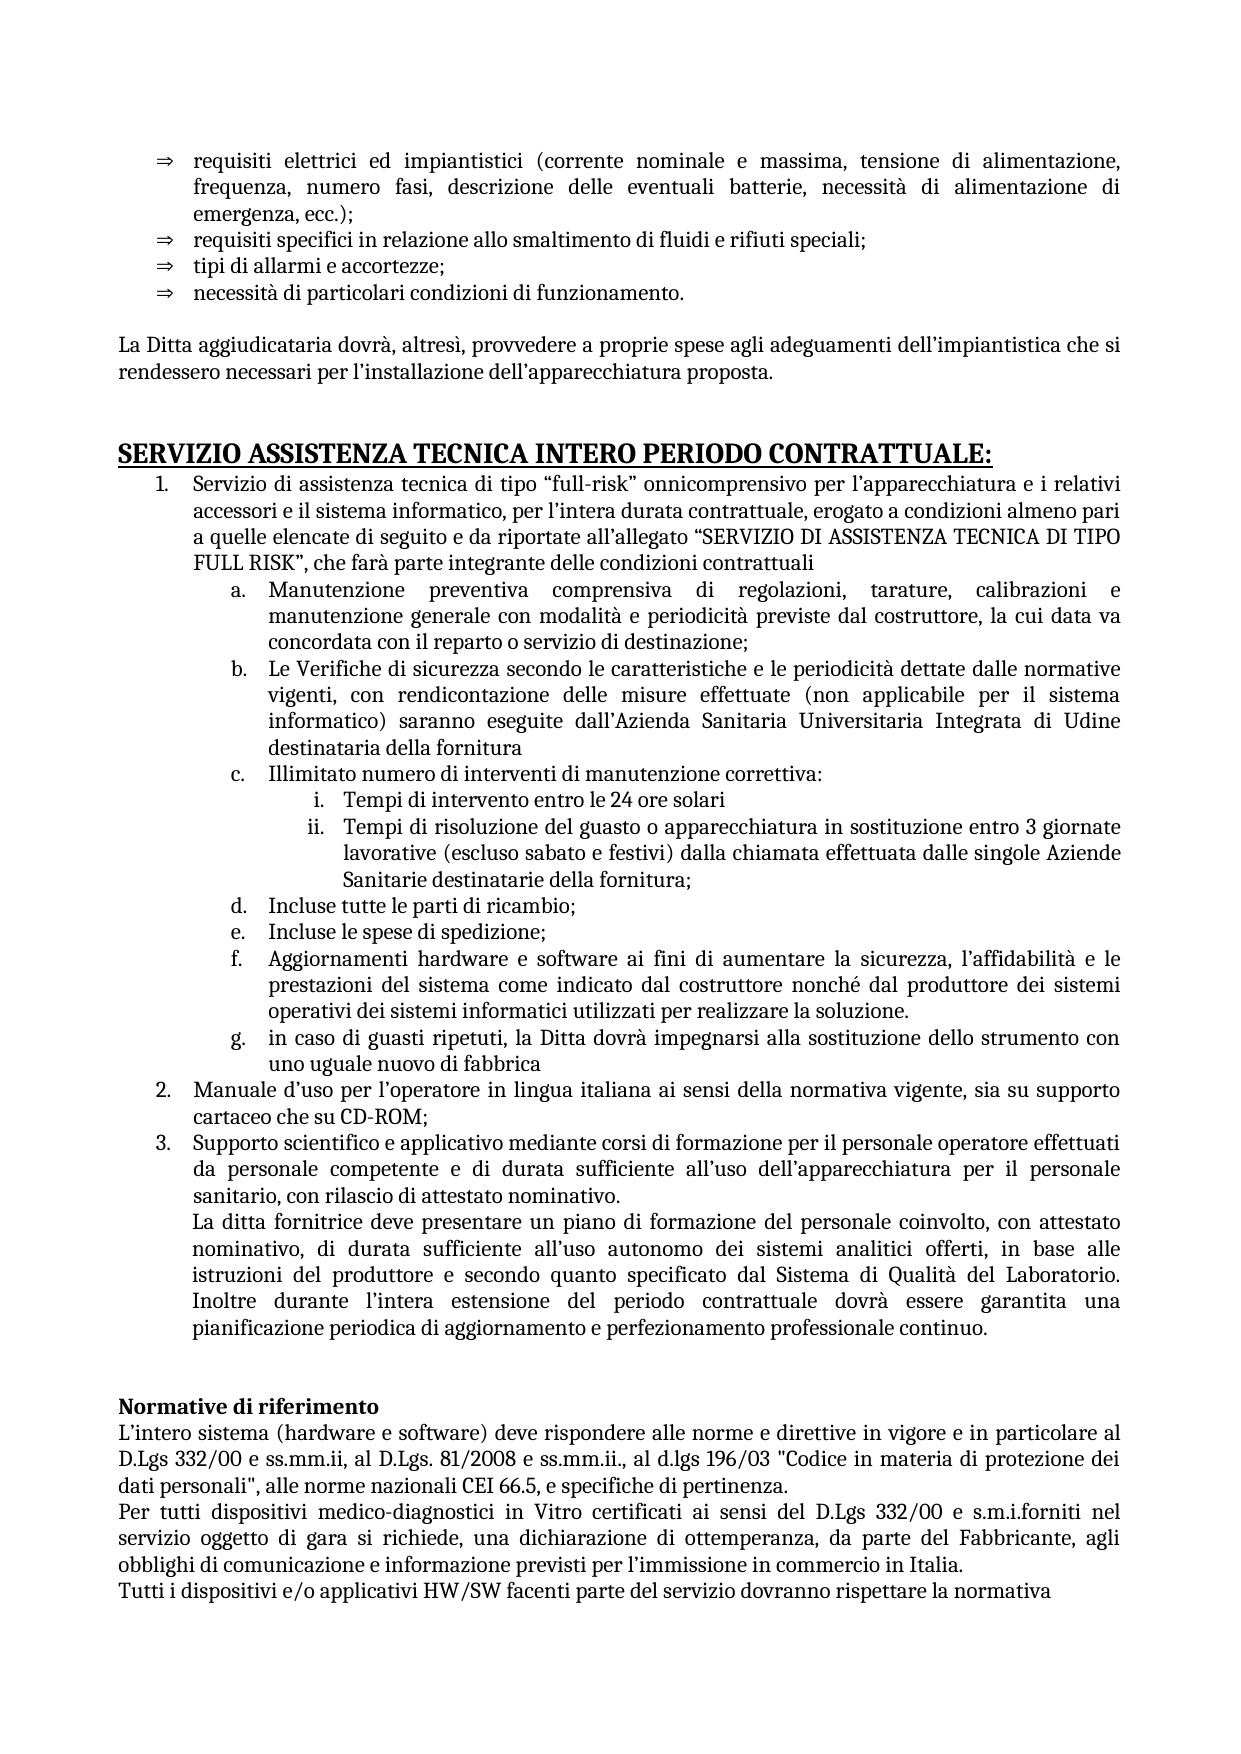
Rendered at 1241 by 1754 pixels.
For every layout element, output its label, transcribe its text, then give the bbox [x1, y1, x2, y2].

list Aggiornamenti hardware e software ai fini di aumentare la sicurezza, l’affidabilità e le prestazioni del sistema come indicato dal costruttore nonché dal produttore dei sistemi operativi dei sistemi informatici utilizzati per realizzare la soluzione. [231, 945, 1122, 1024]
list Illimitato numero di interventi di manutenzione correttiva: [231, 761, 1122, 787]
list Manutenzione preventiva comprensiva di regolazioni, tarature, calibrazioni e manutenzione generale con modalità e periodicità previste dal costruttore, la cui data va concordata con il reparto o servizio di destinazione; [231, 576, 1122, 656]
list Incluse tutte le parti di ricambio; [231, 893, 1122, 919]
list Incluse le spese di spedizione; [231, 919, 1122, 945]
list tipi di allarmi e accortezze; [156, 253, 1122, 279]
text L’intero sistema (hardware e software) deve rispondere alle norme e direttive in vigore e in particolare al D.Lgs 332/00 e ss.mm.ii, al D.Lgs. 81/2008 e ss.mm.ii., al d.lgs 196/03 "Codice in materia di protezione dei dati personali", alle norme nazionali CEI 66.5, e specifiche di pertinenza. [118, 1420, 1122, 1499]
text La ditta fornitrice deve presentare un piano di formazione del personale coinvolto, con attestato nominativo, di durata sufficiente all’uso autonomo dei sistemi analitici offerti, in base alle istruzioni del produttore e secondo quanto specificato dal Sistema di Qualità del Laboratorio. Inoltre durante l’intera estensione del periodo contrattuale dovrà essere garantita una pianificazione periodica di aggiornamento e perfezionamento professionale continuo. [192, 1209, 1122, 1341]
list Supporto scientifico e applicativo mediante corsi di formazione per il personale operatore effettuati da personale competente e di durata sufficiente all’uso dell’apparecchiatura per il personale sanitario, con rilascio di attestato nominativo. [156, 1130, 1122, 1209]
list Tempi di intervento entro le 24 ore solari [324, 787, 1122, 814]
text Per tutti dispositivi medico-diagnostici in Vitro certificati ai sensi del D.Lgs 332/00 e s.m.i.forniti nel servizio oggetto di gara si richiede, una dichiarazione di ottemperanza, da parte del Fabbricante, agli obblighi di comunicazione e informazione previsti per l’immissione in commercio in Italia. [118, 1499, 1122, 1578]
text Tutti i dispositivi e/o applicativi HW/SW facenti parte del servizio dovranno rispettare la normativa [118, 1578, 1122, 1604]
list Manuale d’uso per l’operatore in lingua italiana ai sensi della normativa vigente, sia su supporto cartaceo che su CD-ROM; [156, 1077, 1122, 1130]
list in caso di guasti ripetuti, la Ditta dovrà impegnarsi alla sostituzione dello strumento con uno uguale nuovo di fabbrica [231, 1024, 1122, 1077]
list Le Verifiche di sicurezza secondo le caratteristiche e le periodicità dettate dalle normative vigenti, con rendicontazione delle misure effettuate (non applicabile per il sistema informatico) saranno eseguite dall’Azienda Sanitaria Universitaria Integrata di Udine destinataria della fornitura [231, 656, 1122, 761]
list Servizio di assistenza tecnica di tipo “full-risk” onnicomprensivo per l’apparecchiatura e i relativi accessori e il sistema informatico, per l’intera durata contrattuale, erogato a condizioni almeno pari a quelle elencate di seguito e da riportate all’allegato “SERVIZIO DI ASSISTENZA TECNICA DI TIPO FULL RISK”, che farà parte integrante delle condizioni contrattuali [156, 471, 1122, 576]
text Normative di riferimento [118, 1393, 1122, 1420]
text La Ditta aggiudicataria dovrà, altresì, provvedere a proprie spese agli adeguamenti dell’impiantistica che si rendessero necessari per l’installazione dell’apparecchiatura proposta. [118, 332, 1122, 385]
list Tempi di risoluzione del guasto o apparecchiatura in sostituzione entro 3 giornate lavorative (escluso sabato e festivi) dalla chiamata effettuata dalle singole Aziende Sanitarie destinatarie della fornitura; [324, 814, 1122, 893]
text SERVIZIO ASSISTENZA TECNICA INTERO PERIODO CONTRATTUALE: [118, 437, 1122, 471]
list requisiti specifici in relazione allo smaltimento di fluidi e rifiuti speciali; [156, 227, 1122, 253]
list requisiti elettrici ed impiantistici (corrente nominale e massima, tensione di alimentazione, frequenza, numero fasi, descrizione delle eventuali batterie, necessità di alimentazione di emergenza, ecc.); [156, 148, 1122, 227]
list necessità di particolari condizioni di funzionamento. [156, 279, 1122, 306]
